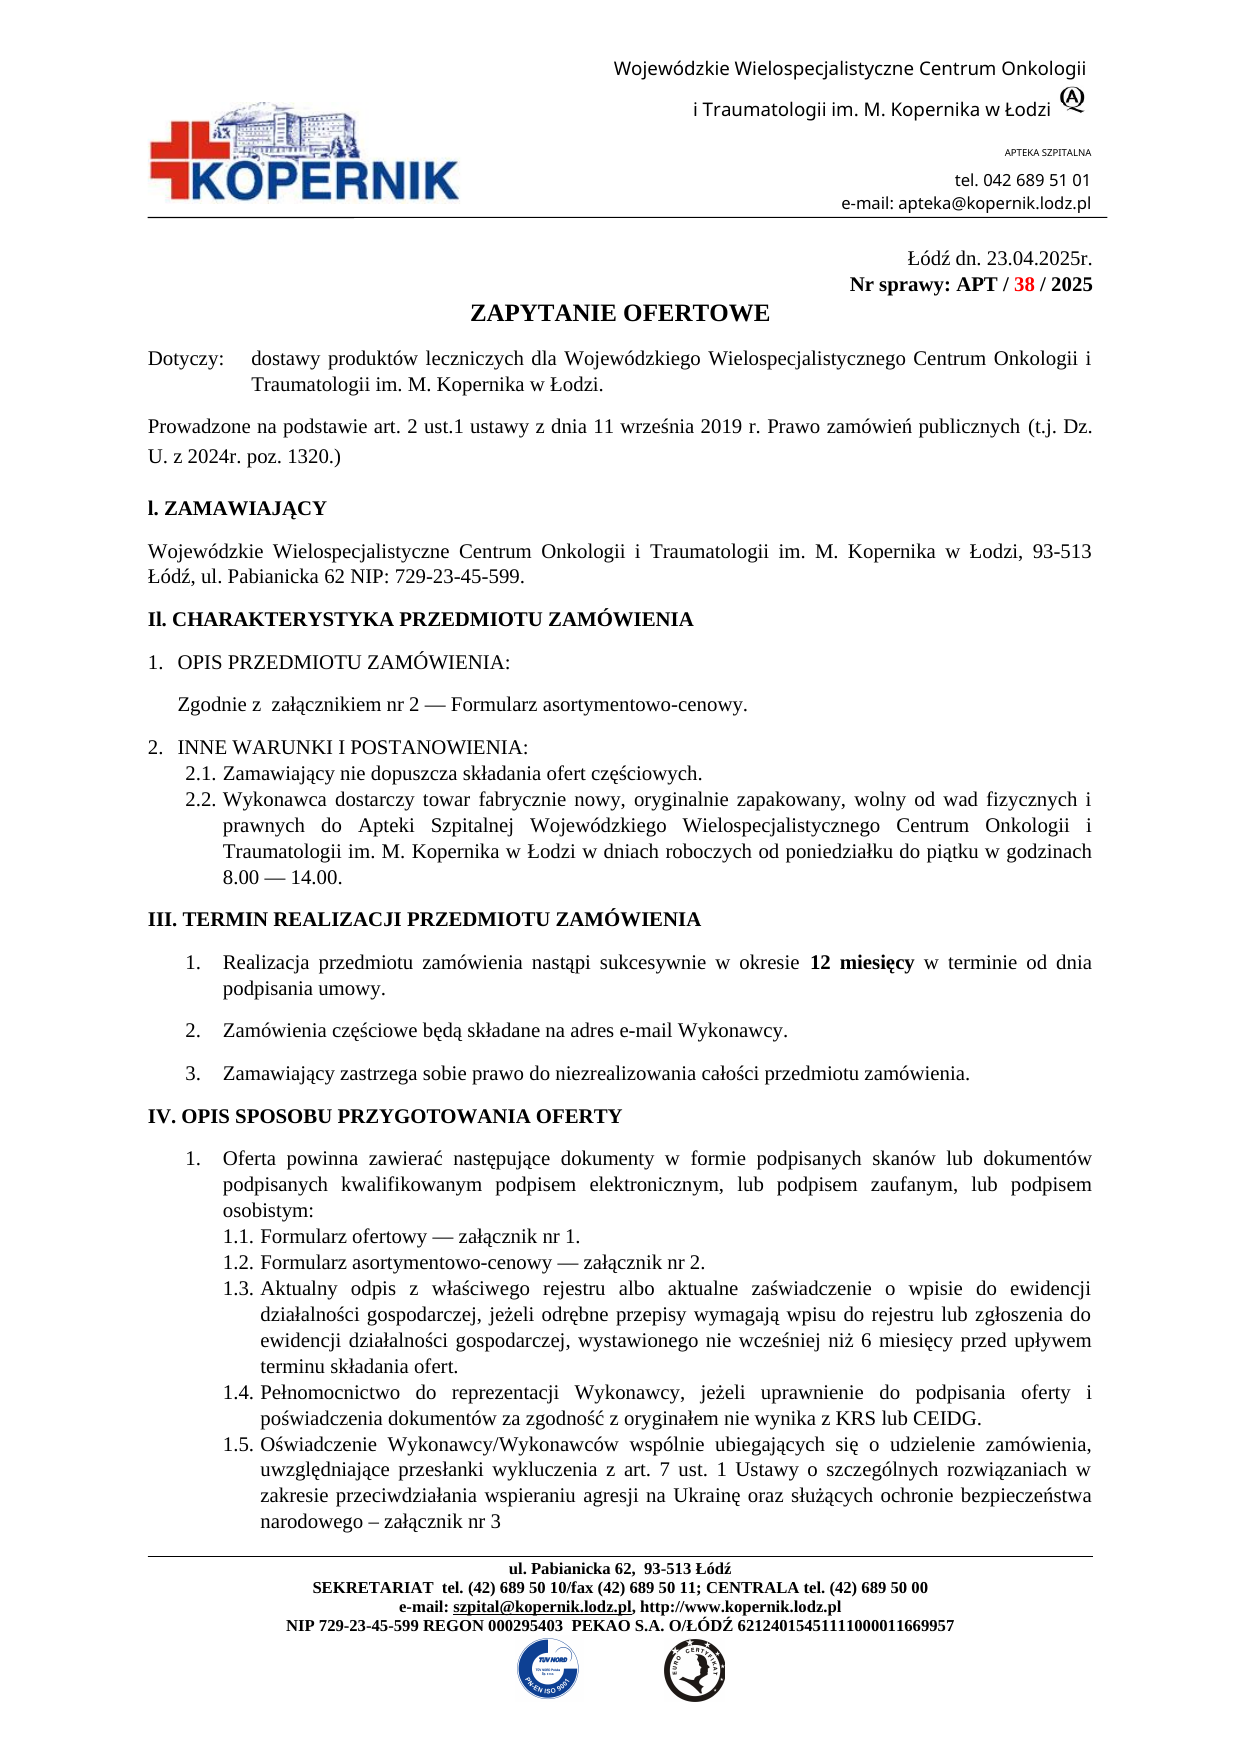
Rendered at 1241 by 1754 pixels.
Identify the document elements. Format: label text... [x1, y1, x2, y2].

text Łódź dn. 23.04.2025r. [295, 54, 1093, 270]
list INNE WARUNKI I POSTANOWIENIA: [148, 735, 1093, 759]
text ZAPYTANIE OFERTOWE [148, 298, 1093, 327]
list Formularz ofertowy — załącznik nr 1. [223, 1224, 1093, 1248]
list Zamawiający nie dopuszcza składania ofert częściowych. [185, 761, 1093, 785]
text Prowadzone na podstawie art. 2 ust.1 ustawy z dnia 11 września 2019 r. Prawo zamówień publicznych (t.j. Dz. U. z 2024r. poz. 1320.) [148, 414, 1093, 469]
picture [147, 102, 295, 204]
text IV. OPIS SPOSOBU PRZYGOTOWANIA OFERTY [148, 1103, 1093, 1128]
list Zamówienia częściowe będą składane na adres e-mail Wykonawcy. [185, 1018, 1093, 1042]
text Wojewódzkie Wielospecjalistyczne Centrum Onkologii i Traumatologii im. M. Kopernika w Łodzi, 93-513 Łódź, ul. Pabianicka 62 NIP: 729-23-45-599. [148, 538, 1093, 588]
list Oświadczenie Wykonawcy/Wykonawców wspólnie ubiegających się o udzielenie zamówienia, uwzględniające przesłanki wykluczenia z art. 7 ust. 1 Ustawy o szczególnych rozwiązaniach w zakresie przeciwdziałania wspieraniu agresji na Ukrainę oraz służących ochronie bezpieczeństwa narodowego – załącznik nr 3 [223, 1431, 1093, 1533]
text Dotyczy: dostawy produktów leczniczych dla Wojewódzkiego Wielospecjalistycznego Centrum Onkologii i Traumatologii im. M. Kopernika w Łodzi. [148, 346, 1093, 396]
list Realizacja przedmiotu zamówienia nastąpi sukcesywnie w okresie 12 miesięcy w terminie od dnia podpisania umowy. [185, 950, 1093, 1000]
text Il. CHARAKTERYSTYKA PRZEDMIOTU ZAMÓWIENIA [148, 607, 1093, 631]
list Formularz asortymentowo-cenowy — załącznik nr 2. [223, 1250, 1093, 1274]
list Wykonawca dostarczy towar fabrycznie nowy, oryginalnie zapakowany, wolny od wad fizycznych i prawnych do Apteki Szpitalnej Wojewódzkiego Wielospecjalistycznego Centrum Onkologii i Traumatologii im. M. Kopernika w Łodzi w dniach roboczych od poniedziałku do piątku w godzinach 8.00 — 14.00. [185, 787, 1093, 889]
text Zgodnie z załącznikiem nr 2 — Formularz asortymentowo-cenowy. [148, 692, 1093, 716]
text Nr sprawy: APT / 38 / 2025 [148, 272, 1093, 296]
list Oferta powinna zawierać następujące dokumenty w formie podpisanych skanów lub dokumentów podpisanych kwalifikowanym podpisem elektronicznym, lub podpisem zaufanym, lub podpisem osobistym: [185, 1146, 1093, 1222]
picture [664, 1638, 725, 1702]
list Zamawiający zastrzega sobie prawo do niezrealizowania całości przedmiotu zamówienia. [185, 1061, 1093, 1085]
picture [1056, 80, 1092, 116]
list Pełnomocnictwo do reprezentacji Wykonawcy, jeżeli uprawnienie do podpisania oferty i poświadczenia dokumentów za zgodność z oryginałem nie wynika z KRS lub CEIDG. [223, 1379, 1093, 1429]
list Aktualny odpis z właściwego rejestru albo aktualne zaświadczenie o wpisie do ewidencji działalności gospodarczej, jeżeli odrębne przepisy wymagają wpisu do rejestru lub zgłoszenia do ewidencji działalności gospodarczej, wystawionego nie wcześniej niż 6 miesięcy przed upływem terminu składania ofert. [223, 1276, 1093, 1378]
list OPIS PRZEDMIOTU ZAMÓWIENIA: [148, 650, 1093, 674]
text l. ZAMAWIAJĄCY [148, 496, 1093, 520]
text III. TERMIN REALIZACJI PRZEDMIOTU ZAMÓWIENIA [148, 907, 1093, 931]
picture [515, 1635, 584, 1702]
